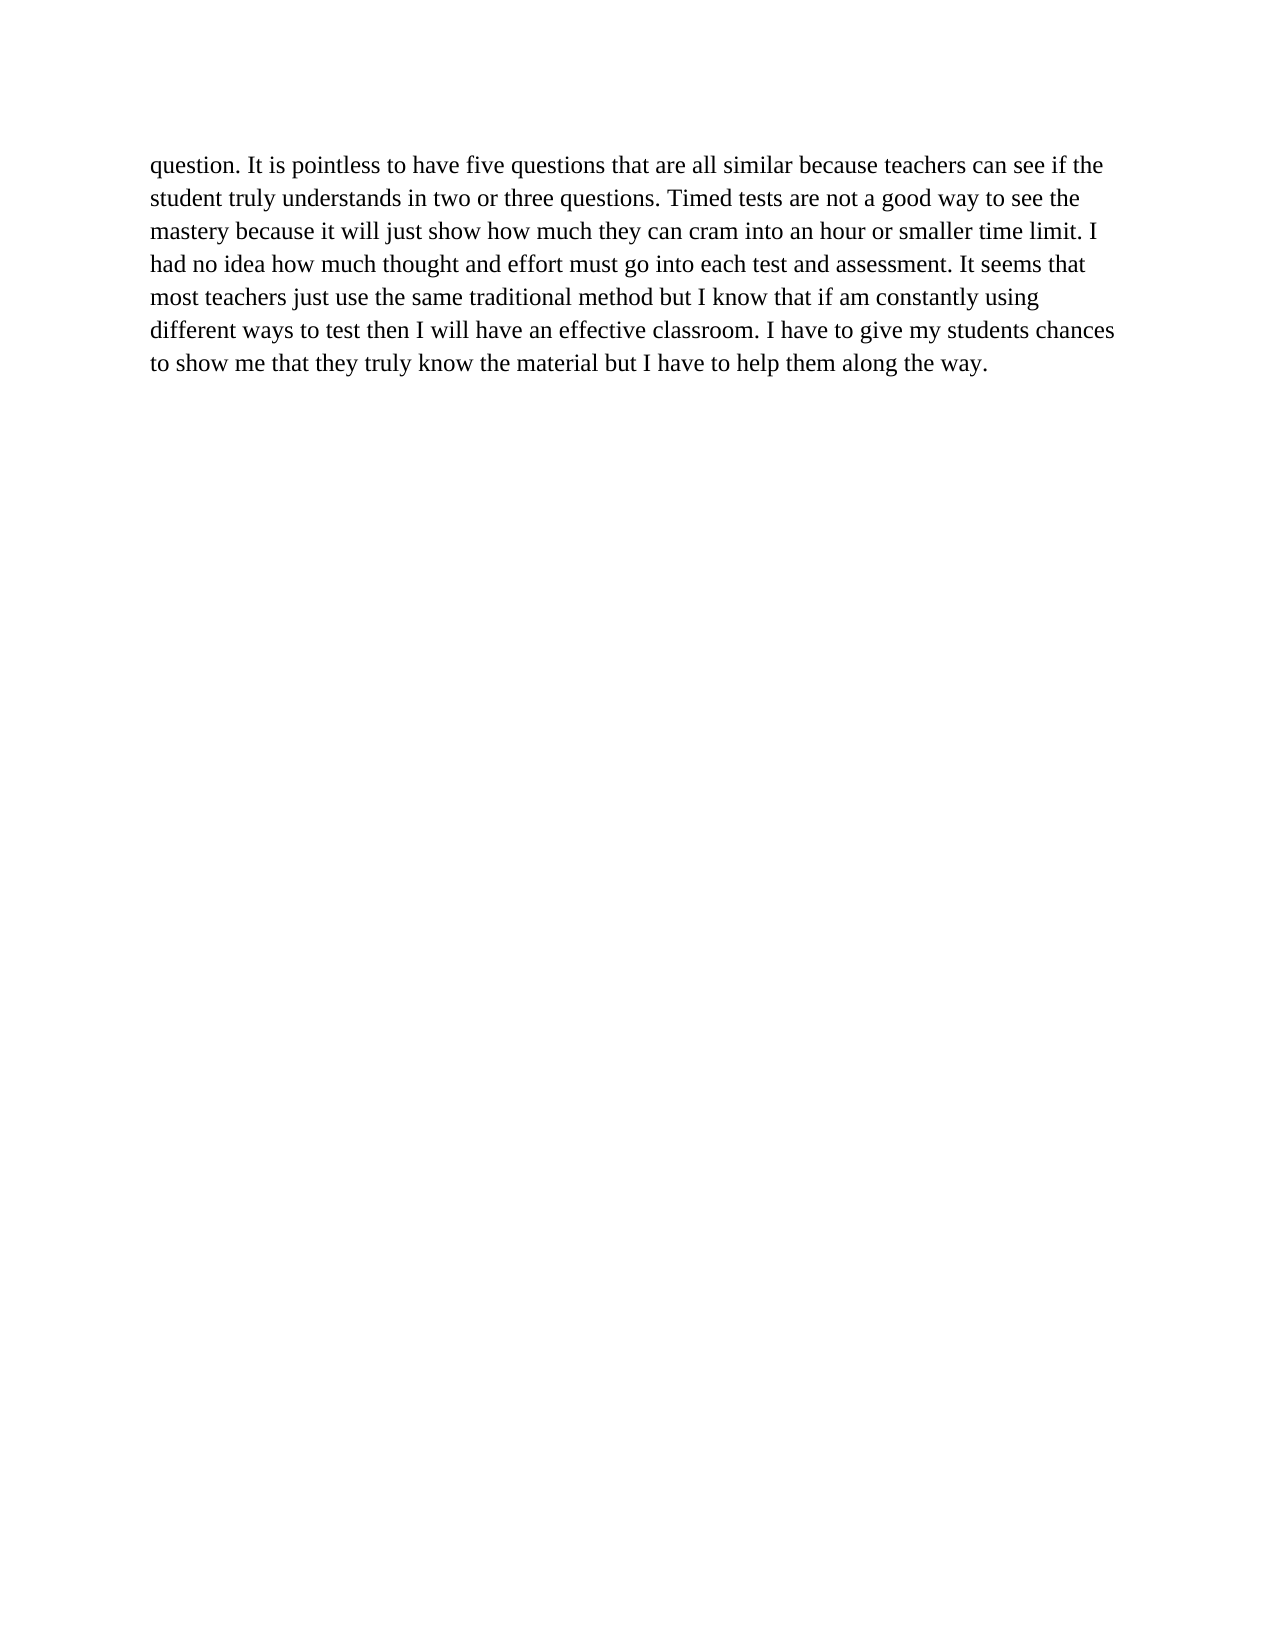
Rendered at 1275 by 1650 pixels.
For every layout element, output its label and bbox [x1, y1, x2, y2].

text [150, 150, 1125, 377]
